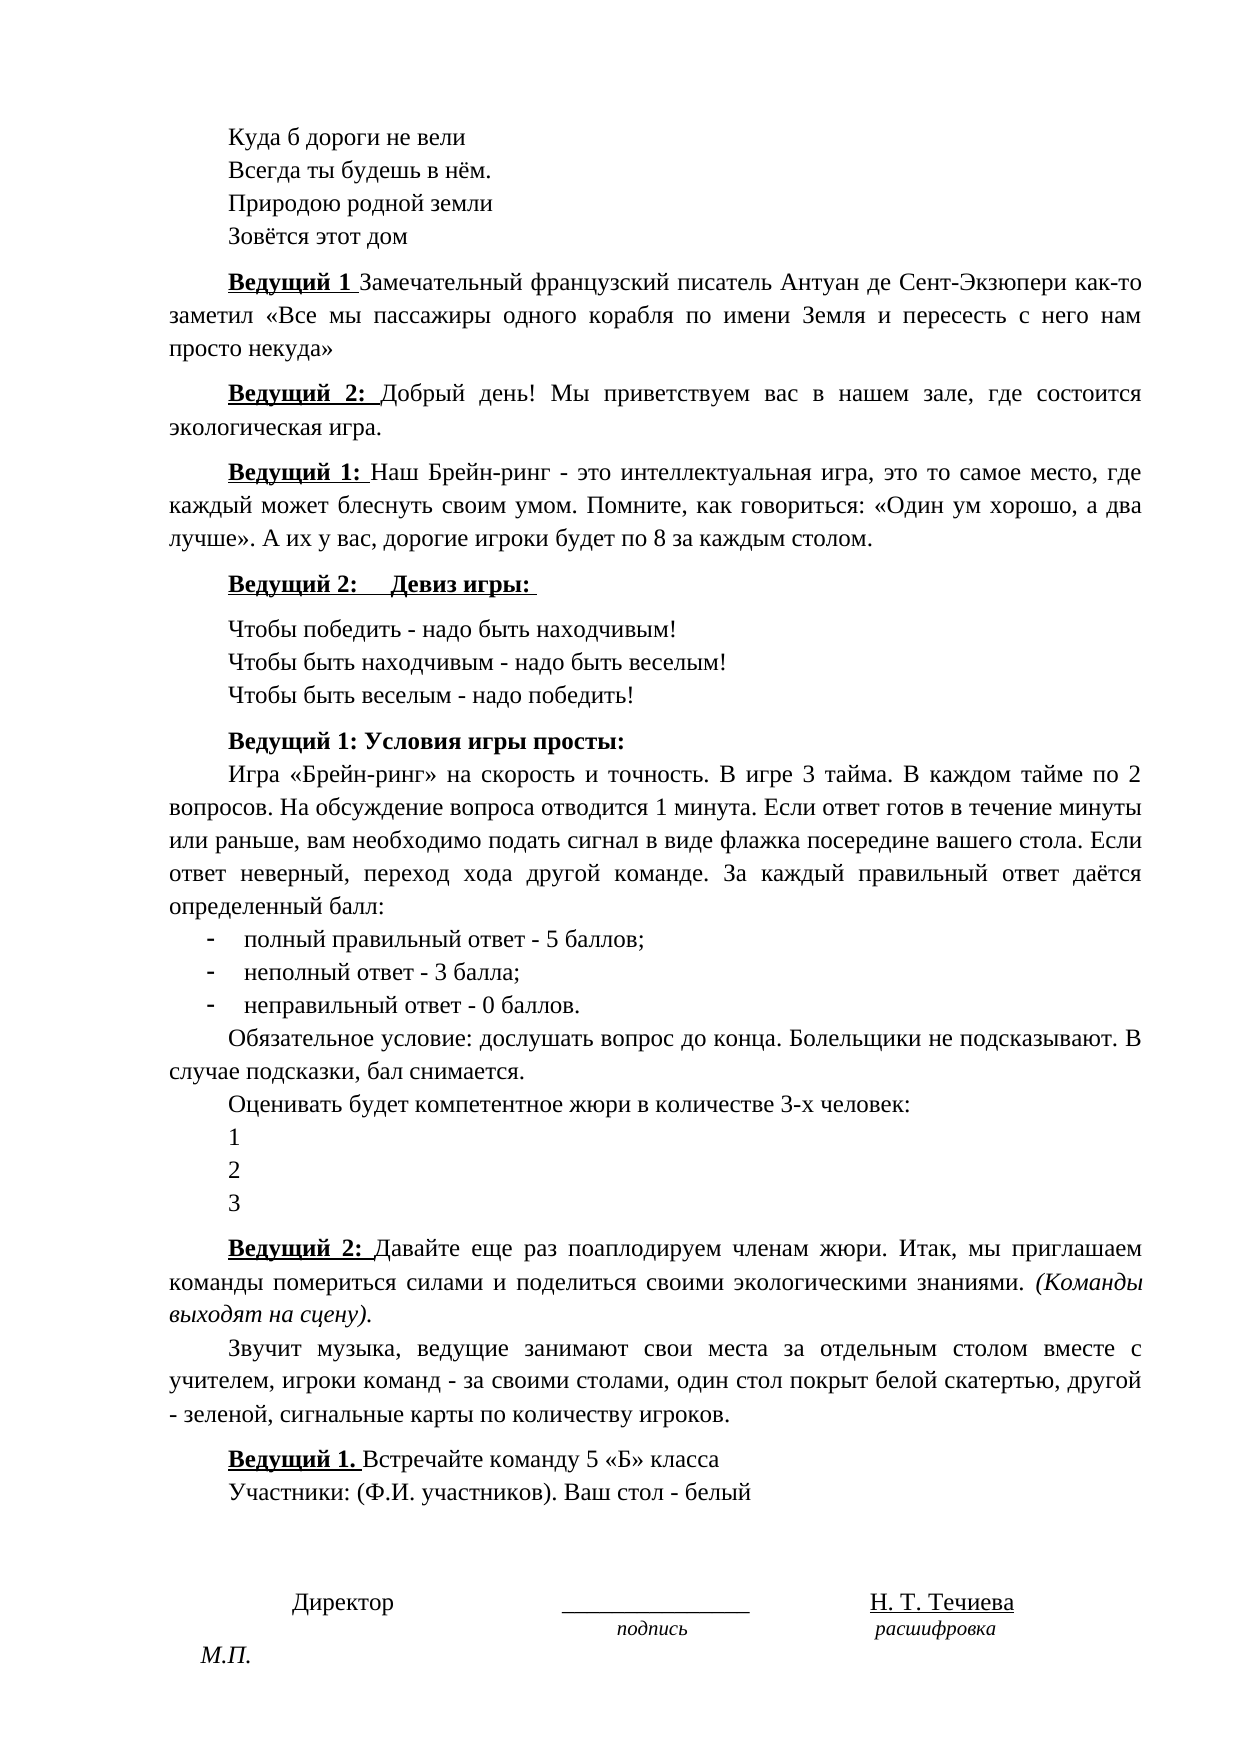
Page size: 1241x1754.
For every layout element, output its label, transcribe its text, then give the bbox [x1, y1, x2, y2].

text Всегда ты будешь в нём. [169, 155, 1143, 184]
text Ведущий 1: Наш Брейн-ринг - это интеллектуальная игра, это то самое место, где каждый может блеснуть своим умом. Помните, как говориться: «Один ум хорошо, а два лучше». А их у вас, дорогие игроки будет по 8 за каждым столом. [169, 457, 1143, 552]
text Обязательное условие: дослушать вопрос до конца. Болельщики не подсказывают. В случае подсказки, бал снимается. [169, 1023, 1143, 1085]
text Чтобы быть веселым - надо победить! [169, 680, 1143, 709]
text Чтобы победить - надо быть находчивым! [169, 614, 1143, 643]
text 2 [169, 1155, 1143, 1184]
text Чтобы быть находчивым - надо быть веселым! [169, 647, 1143, 676]
text Участники: (Ф.И. участников). Ваш стол - белый [169, 1477, 1143, 1506]
text 1 [169, 1122, 1143, 1151]
list неправильный ответ - 0 баллов. [206, 990, 1143, 1019]
text Оценивать будет компетентное жюри в количестве 3-х человек: [169, 1089, 1143, 1118]
text Звучит музыка, ведущие занимают свои места за отдельным столом вместе с учителем, игроки команд - за своими столами, один стол покрыт белой скатертью, другой - зеленой, сигнальные карты по количеству игроков. [169, 1333, 1143, 1427]
text Ведущий 1 Замечательный французский писатель Антуан де Сент-Экзюпери как-то заметил «Все мы пассажиры одного корабля по имени Земля и пересесть с него нам просто некуда» [169, 267, 1143, 362]
text Игра «Брейн-ринг» на скорость и точность. В игре 3 тайма. В каждом тайме по 2 вопросов. На обсуждение вопроса отводится 1 минута. Если ответ готов в течение минуты или раньше, вам необходимо подать сигнал в виде флажка посередине вашего стола. Если ответ неверный, переход хода другой команде. За каждый правильный ответ даётся определенный балл: [169, 759, 1143, 919]
text Природою родной земли [169, 188, 1143, 217]
text Ведущий 1: Условия игры просты: [169, 726, 1143, 754]
text Куда б дороги не вели [169, 122, 1143, 151]
list неполный ответ - 3 балла; [206, 957, 1143, 986]
text Ведущий 1. Встречайте команду 5 «Б» класса [169, 1444, 1143, 1473]
text Зовётся этот дом [169, 221, 1143, 250]
text 3 [169, 1188, 1143, 1217]
text Ведущий 2: Давайте еще раз поаплодируем членам жюри. Итак, мы приглашаем команды помериться силами и поделиться своими экологическими знаниями. (Команды выходят на сцену). [169, 1233, 1143, 1328]
text Ведущий 2: Добрый день! Мы приветствуем вас в нашем зале, где состоится экологическая игра. [169, 378, 1143, 440]
list полный правильный ответ - 5 баллов; [206, 924, 1143, 953]
text Ведущий 2: Девиз игры: [169, 569, 1143, 597]
